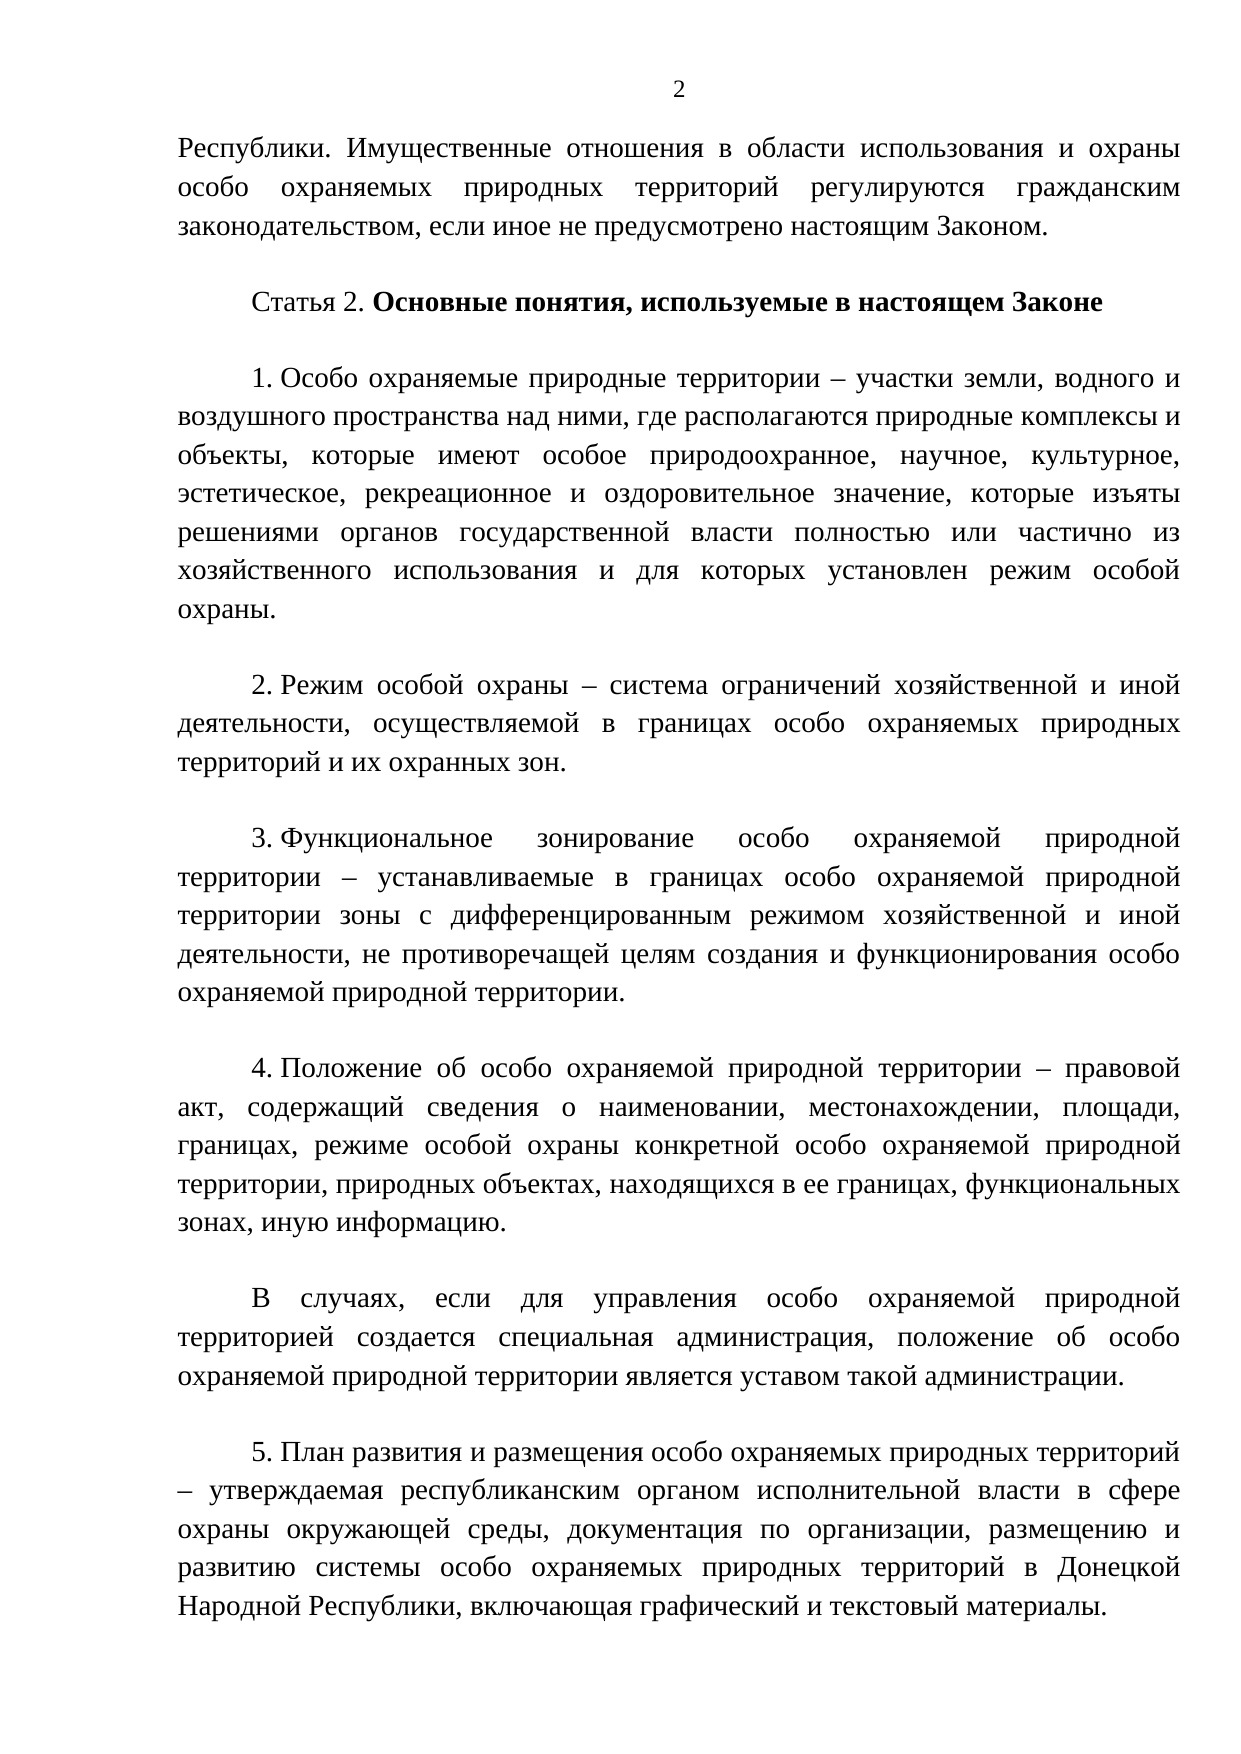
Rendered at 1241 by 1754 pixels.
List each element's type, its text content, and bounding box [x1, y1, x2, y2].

text 3. Функциональное зонирование особо охраняемой природной территории – устанавливаемые в границах особо охраняемой природной территории зоны с дифференцированным режимом хозяйственной и иной деятельности, не противоречащей целям создания и функционирования особо охраняемой природной территории. [177, 820, 1181, 1008]
text 1. Особо охраняемые природные территории – участки земли, водного и воздушного пространства над ними, где располагаются природные комплексы и объекты, которые имеют особое природоохранное, научное, культурное, эстетическое, рекреационное и оздоровительное значение, которые изъяты решениями органов государственной власти полностью или частично из хозяйственного использования и для которых установлен режим особой охраны. [177, 360, 1181, 624]
text 5. План развития и размещения особо охраняемых природных территорий – утверждаемая республиканским органом исполнительной власти в сфере охраны окружающей среды, документация по организации, размещению и развитию системы особо охраняемых природных территорий в Донецкой Народной Республики, включающая графический и текстовый материалы. [177, 1434, 1181, 1621]
text 4. Положение об особо охраняемой природной территории – правовой акт, содержащий сведения о наименовании, местонахождении, площади, границах, режиме особой охраны конкретной особо охраняемой природной территории, природных объектах, находящихся в ее границах, функциональных зонах, иную информацию. [177, 1050, 1181, 1238]
text 2. Режим особой охраны – система ограничений хозяйственной и иной деятельности, осуществляемой в границах особо охраняемых природных территорий и их охранных зон. [177, 667, 1181, 778]
subtitle Статья 2. Основные понятия, используемые в настоящем Законе [177, 284, 1181, 317]
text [177, 131, 1181, 241]
text В случаях, если для управления особо охраняемой природной территорией создается специальная администрация, положение об особо охраняемой природной территории является уставом такой администрации. [177, 1281, 1181, 1391]
